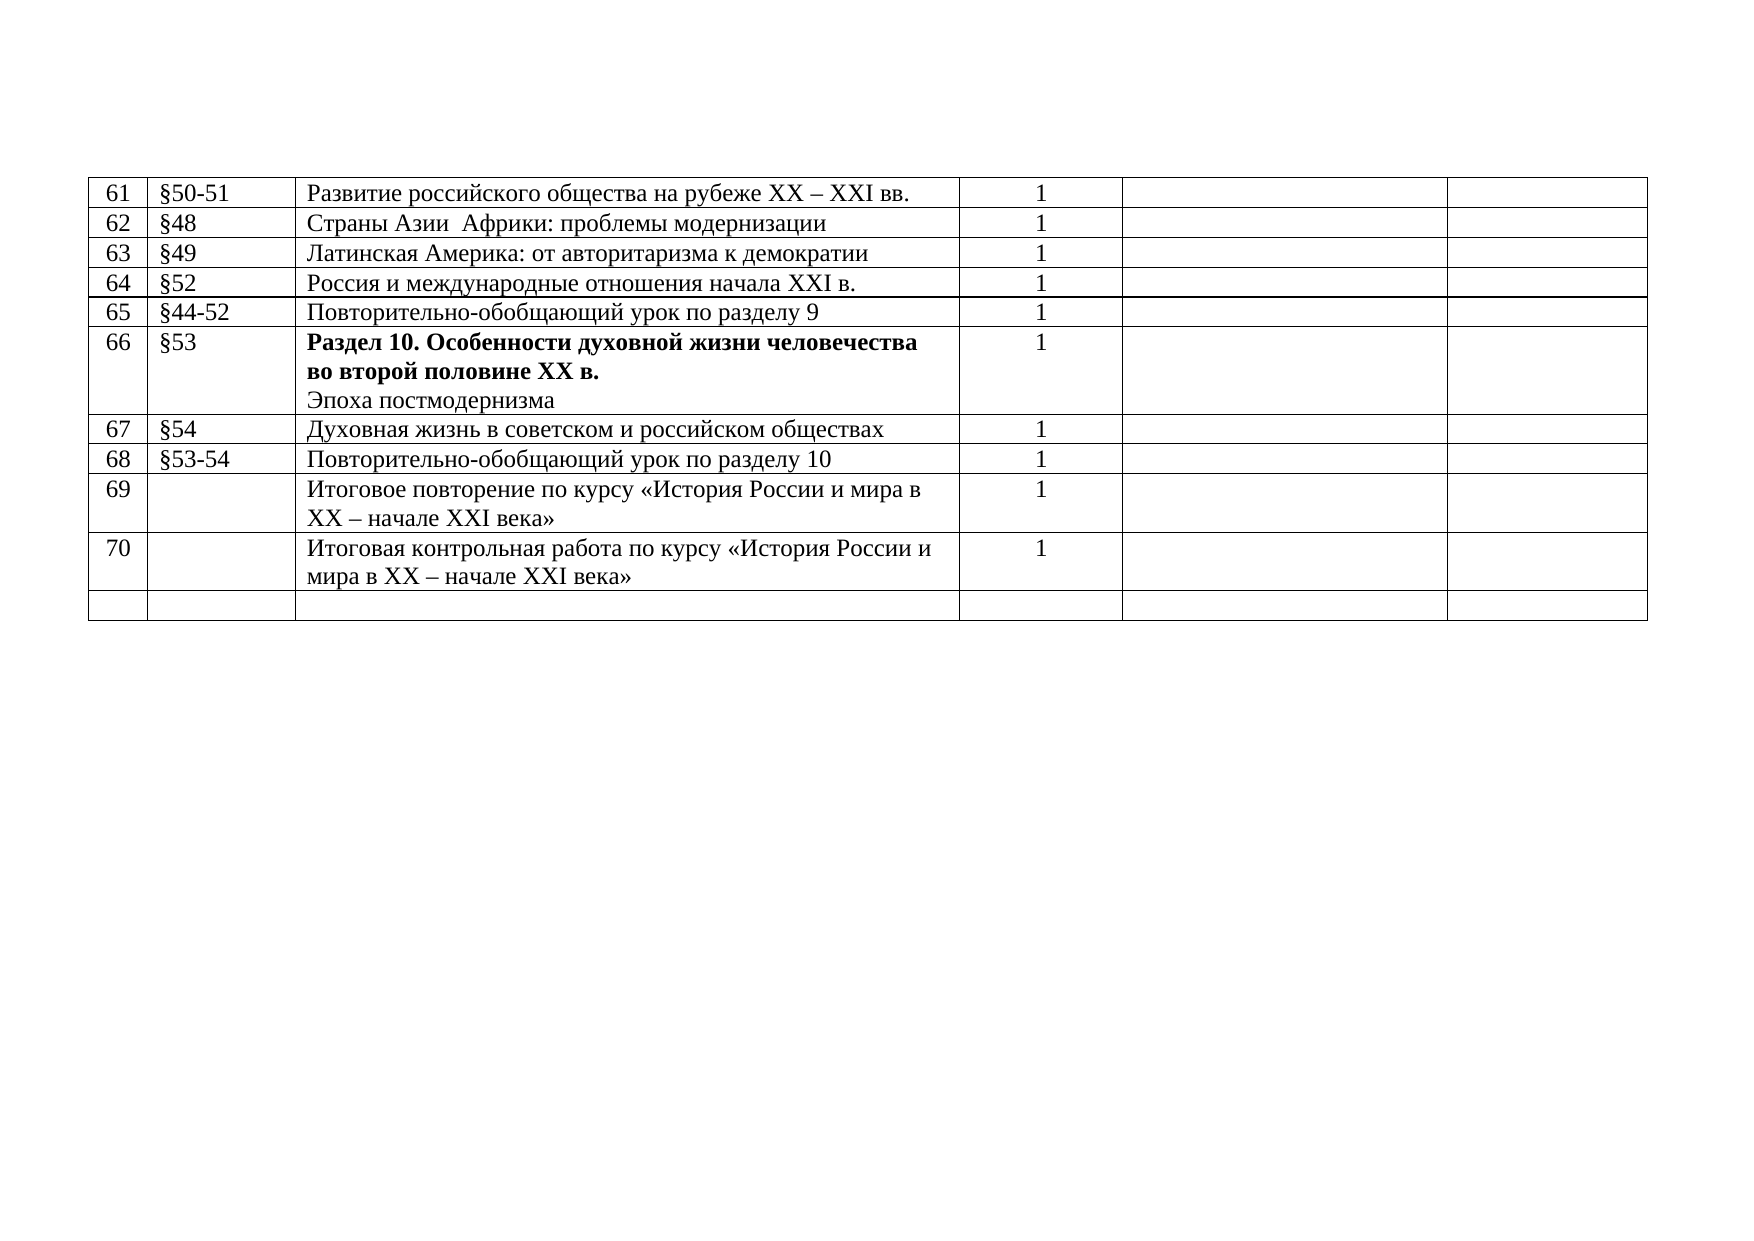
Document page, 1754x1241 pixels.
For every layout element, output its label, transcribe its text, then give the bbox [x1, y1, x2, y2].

table_cell [1123, 444, 1447, 473]
table_cell [1448, 178, 1647, 207]
table_cell [1448, 327, 1647, 413]
table_cell 1 [960, 415, 1122, 443]
table_cell [1123, 208, 1447, 237]
table_cell 1 [960, 474, 1122, 532]
table_cell §50-51 [148, 178, 295, 207]
table_cell 1 [960, 178, 1122, 207]
table_cell [89, 591, 147, 620]
table_cell 1 [960, 444, 1122, 473]
table_cell Россия и международные отношения начала XXI в. [296, 268, 959, 296]
table_cell [1123, 298, 1447, 326]
table_cell §53 [148, 327, 295, 413]
table_cell 61 [89, 178, 147, 207]
table_cell [148, 591, 295, 620]
table_cell 1 [960, 533, 1122, 590]
table_cell 62 [89, 208, 147, 237]
table_cell §54 [148, 415, 295, 443]
table_cell 1 [960, 298, 1122, 326]
table_cell 67 [89, 415, 147, 443]
table_cell §49 [148, 238, 295, 267]
table_cell [1448, 415, 1647, 443]
table_cell Итоговое повторение по курсу «История России и мира в ХХ – начале XXI века» [296, 474, 959, 532]
table_cell 65 [89, 298, 147, 326]
table_cell §52 [148, 268, 295, 296]
table_cell [1123, 533, 1447, 590]
table_cell 1 [960, 327, 1122, 413]
table_cell [148, 533, 295, 590]
table_cell [1448, 591, 1647, 620]
table_cell [960, 591, 1122, 620]
table_cell [148, 474, 295, 532]
table_cell Духовная жизнь в советском и российском обществах [296, 415, 959, 443]
table_cell §44-52 [148, 298, 295, 326]
table_cell 66 [89, 327, 147, 413]
table_cell [1123, 268, 1447, 296]
table_cell 63 [89, 238, 147, 267]
table_cell 64 [89, 268, 147, 296]
table_cell 68 [89, 444, 147, 473]
table_cell [1448, 533, 1647, 590]
table_cell Повторительно-обобщающий урок по разделу 9 [296, 298, 959, 326]
table_cell [1123, 327, 1447, 413]
table_cell [1448, 474, 1647, 532]
table_cell [1448, 208, 1647, 237]
table_cell [1448, 268, 1647, 296]
table_cell Латинская Америка: от авторитаризма к демократии [296, 238, 959, 267]
table_cell Повторительно-обобщающий урок по разделу 10 [296, 444, 959, 473]
table_cell 70 [89, 533, 147, 590]
table_cell Страны Азии Африки: проблемы модернизации [296, 208, 959, 237]
table_cell §48 [148, 208, 295, 237]
table_cell 69 [89, 474, 147, 532]
table_cell 1 [960, 238, 1122, 267]
table_cell [1448, 298, 1647, 326]
table_cell [1448, 238, 1647, 267]
table_cell [1448, 444, 1647, 473]
table_cell 1 [960, 268, 1122, 296]
table_cell [1123, 474, 1447, 532]
table_cell Раздел 10. Особенности духовной жизни человечества во второй половине XX в. Эпоха постмодернизма [296, 327, 959, 413]
table_cell [1123, 415, 1447, 443]
table_cell [1123, 591, 1447, 620]
table_cell [1123, 238, 1447, 267]
table_cell Итоговая контрольная работа по курсу «История России и мира в ХХ – начале XXI века» [296, 533, 959, 590]
table_cell Развитие российского общества на рубеже XX – XXI вв. [296, 178, 959, 207]
table_cell §53-54 [148, 444, 295, 473]
table_cell 1 [960, 208, 1122, 237]
table_cell [296, 591, 959, 620]
table_cell [1123, 178, 1447, 207]
